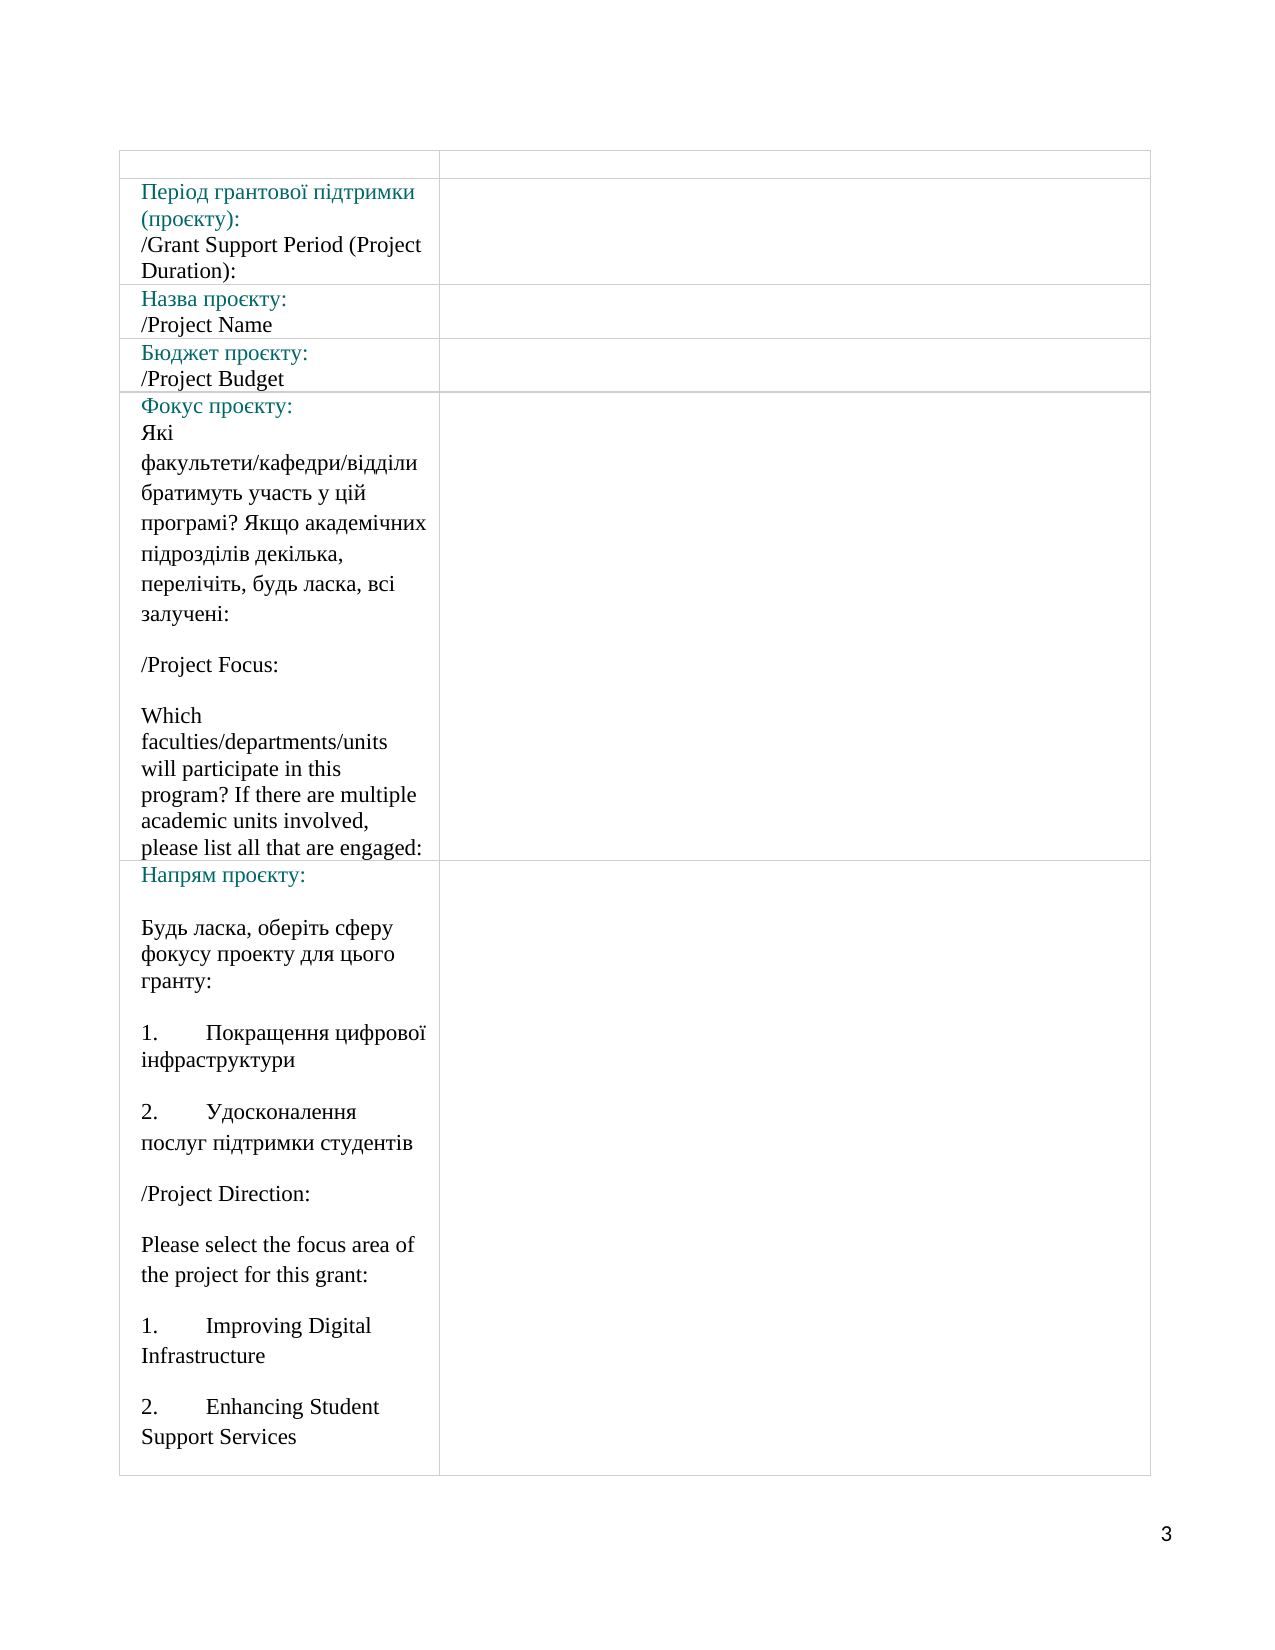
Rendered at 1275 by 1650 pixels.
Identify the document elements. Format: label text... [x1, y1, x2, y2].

table_cell [440, 179, 1150, 284]
table_cell [440, 339, 1150, 391]
table_cell Назва проєкту: /Project Name [120, 285, 439, 338]
table_cell Період грантової підтримки (проєкту): /Grant Support Period (Project Duration): [120, 179, 439, 284]
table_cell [440, 151, 1150, 177]
table_cell [440, 285, 1150, 338]
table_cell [120, 151, 439, 177]
table_cell Бюджет проєкту: /Project Budget [120, 339, 439, 391]
table_cell Фокус проєкту: Які факультети/кафедри/відділи братимуть участь у цій програмі? Якщо академічних підрозділів декілька, перелічіть, будь ласка, всі залучені: /Project Focus: Which faculties/departments/units will participate in this program? If there are multiple academic units involved, please list all that are engaged: [120, 393, 439, 860]
table_cell [440, 861, 1150, 1474]
table_cell [440, 393, 1150, 860]
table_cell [120, 861, 439, 1474]
